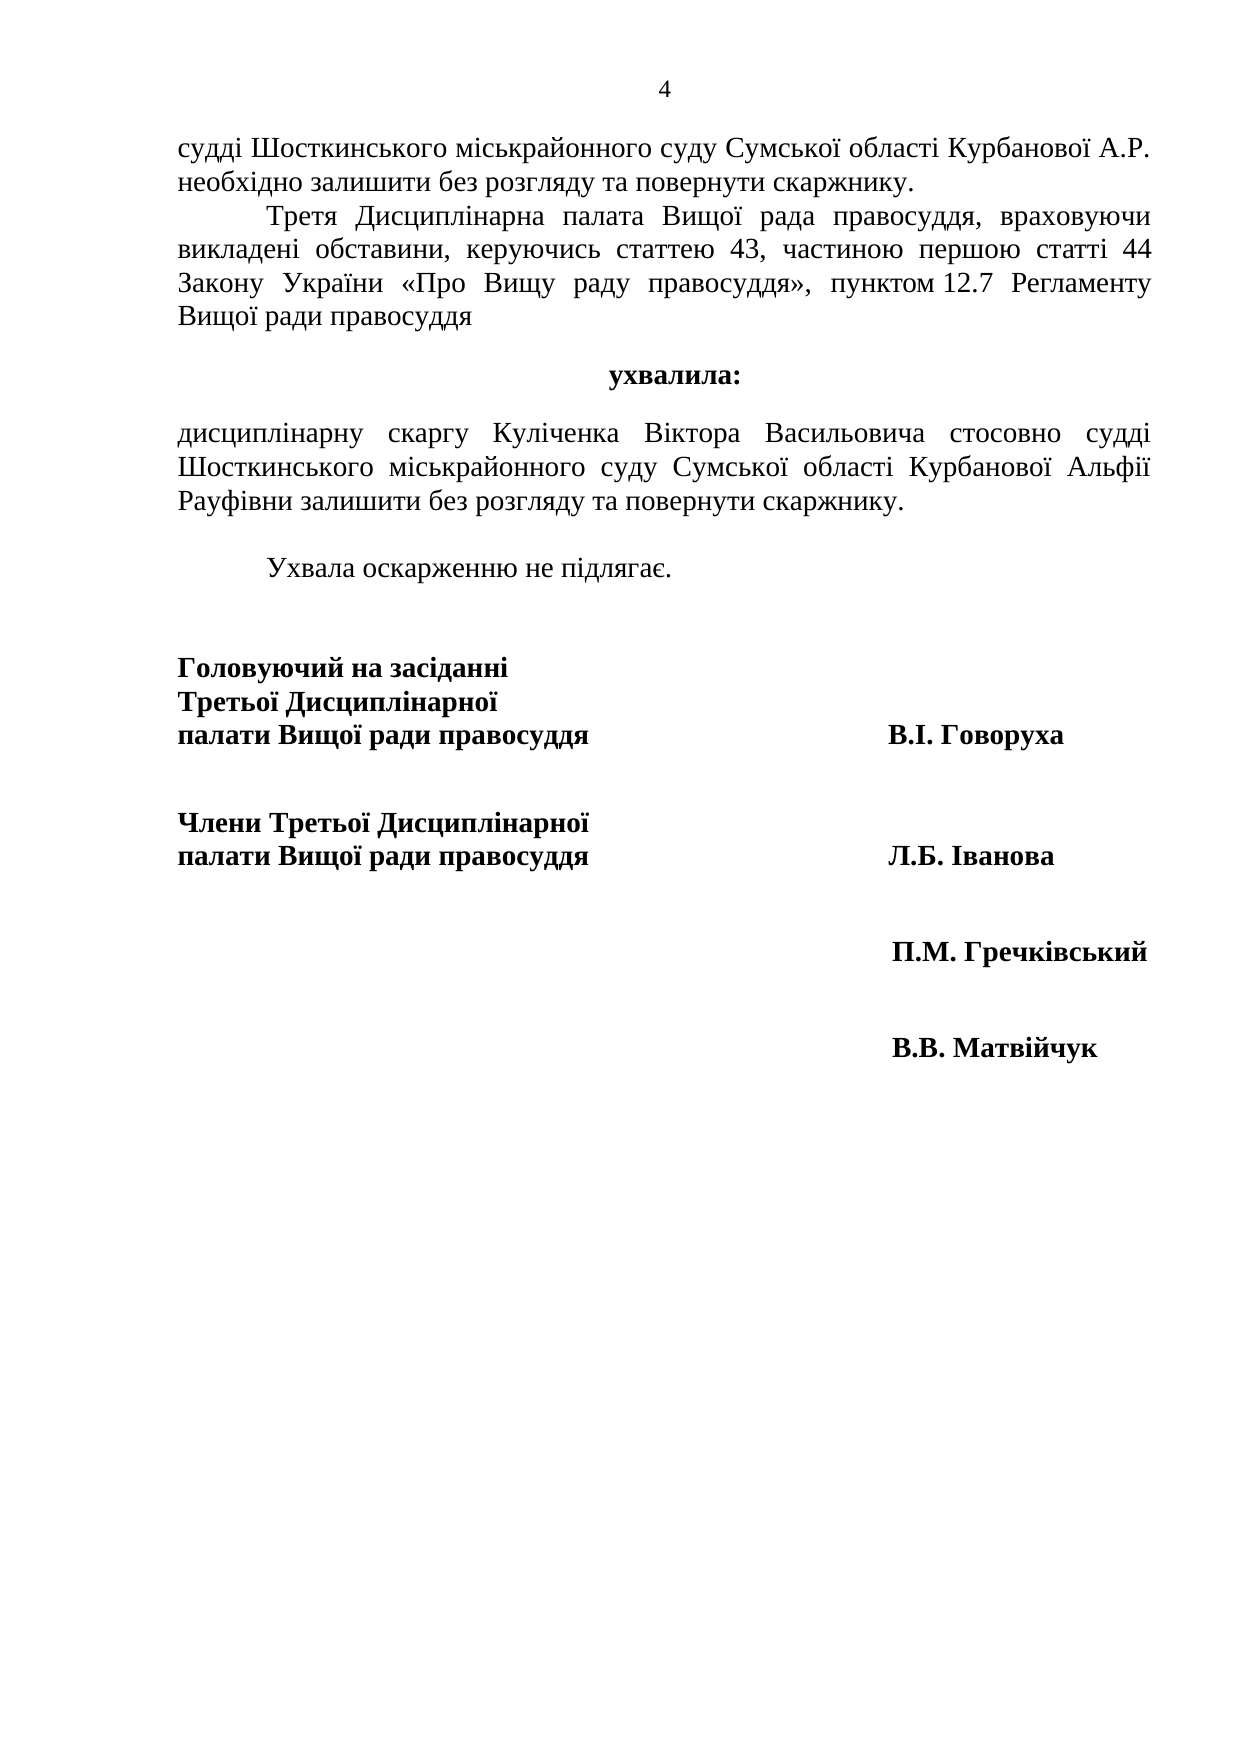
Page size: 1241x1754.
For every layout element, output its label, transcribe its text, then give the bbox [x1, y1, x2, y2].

text П.М. Гречківський [177, 934, 1152, 968]
text Третьої Дисциплінарної [177, 684, 1152, 717]
text ухвалила: [177, 357, 1152, 391]
text палати Вищої ради правосуддя Л.Б. Іванова [177, 838, 1152, 872]
text палати Вищої ради правосуддя В.І. Говоруха [177, 717, 1152, 751]
text Третя Дисциплінарна палата Вищої рада правосуддя, враховуючи викладені обставини, керуючись статтею 43, частиною першою статті 44 Закону України «Про Вищу раду правосуддя», пунктом 12.7 Регламенту Вищої ради правосуддя [177, 198, 1152, 332]
text Члени Третьої Дисциплінарної [177, 805, 1152, 838]
text Головуючий на засіданні [177, 650, 1152, 684]
text В.В. Матвійчук [177, 1030, 1152, 1064]
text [177, 131, 1152, 198]
text Ухвала оскарженню не підлягає. [177, 550, 1152, 583]
text дисциплінарну скаргу Куліченка Віктора Васильовича стосовно судді Шосткинського міськрайонного суду Сумської області Курбанової Альфії Рауфівни залишити без розгляду та повернути скаржнику. [177, 416, 1152, 516]
